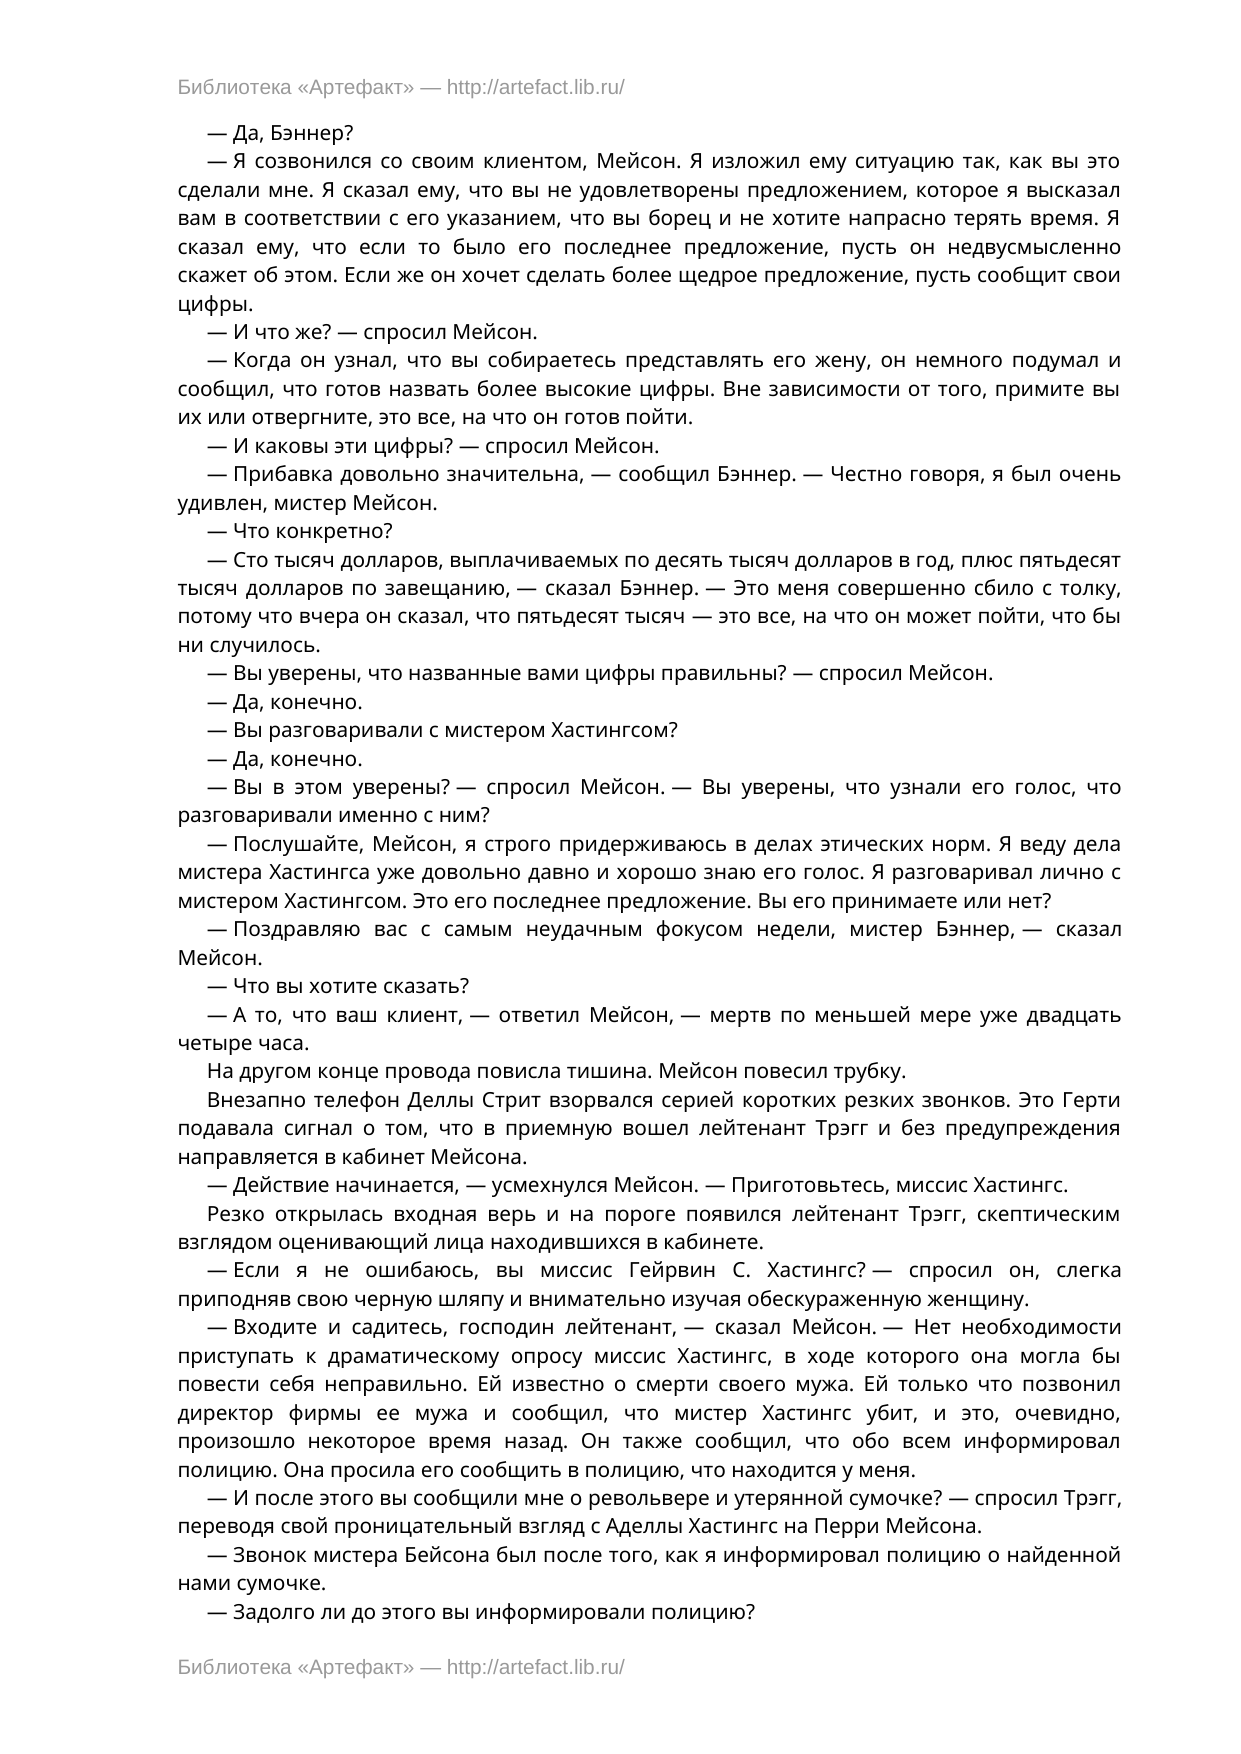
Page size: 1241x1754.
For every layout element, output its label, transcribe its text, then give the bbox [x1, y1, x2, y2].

text — Действие начинается, — усмехнулся Мейсон. — Приготовьтесь, миссис Хастингс. [177, 1170, 1122, 1199]
text — Что конкретно? [177, 516, 1122, 545]
text — Поздравляю вас с самым неудачным фокусом недели, мистер Бэннер, — сказал Мейсон. [177, 914, 1122, 971]
text — Когда он узнал, что вы собираетесь представлять его жену, он немного подумал и сообщил, что готов назвать более высокие цифры. Вне зависимости от того, примите вы их или отвергните, это все, на что он готов пойти. [177, 346, 1122, 431]
text — Да, конечно. [177, 744, 1122, 772]
text Резко открылась входная верь и на пороге появился лейтенант Трэгг, скептическим взглядом оценивающий лица находившихся в кабинете. [177, 1199, 1122, 1256]
text — Вы в этом уверены? — спросил Мейсон. — Вы уверены, что узнали его голос, что разговаривали именно с ним? [177, 772, 1122, 829]
text — Входите и садитесь, господин лейтенант, — сказал Мейсон. — Нет необходимости приступать к драматическому опросу миссис Хастингс, в ходе которого она могла бы повести себя неправильно. Ей известно о смерти своего мужа. Ей только что позвонил директор фирмы ее мужа и сообщил, что мистер Хастингс убит, и это, очевидно, произошло некоторое время назад. Он также сообщил, что обо всем информировал полицию. Она просила его сообщить в полицию, что находится у меня. [177, 1312, 1122, 1483]
text — Звонок мистера Бейсона был после того, как я информировал полицию о найденной нами сумочке. [177, 1540, 1122, 1597]
text — А то, что ваш клиент, — ответил Мейсон, — мертв по меньшей мере уже двадцать четыре часа. [177, 1000, 1122, 1057]
text — Да, конечно. [177, 687, 1122, 715]
text — Да, Бэннер? [177, 118, 1122, 147]
text — Вы разговаривали с мистером Хастингсом? [177, 715, 1122, 744]
text — И после этого вы сообщили мне о револьвере и утерянной сумочке? — спросил Трэгг, переводя свой проницательный взгляд с Аделлы Хастингс на Перри Мейсона. [177, 1483, 1122, 1540]
text Внезапно телефон Деллы Стрит взорвался серией коротких резких звонков. Это Герти подавала сигнал о том, что в приемную вошел лейтенант Трэгг и без предупреждения направляется в кабинет Мейсона. [177, 1085, 1122, 1170]
text — Задолго ли до этого вы информировали полицию? [177, 1597, 1122, 1625]
text На другом конце провода повисла тишина. Мейсон повесил трубку. [177, 1057, 1122, 1085]
text — И что же? — спросил Мейсон. [177, 317, 1122, 346]
text — Вы уверены, что названные вами цифры правильны? — спросил Мейсон. [177, 658, 1122, 687]
text — Если я не ошибаюсь, вы миссис Гейрвин С. Хастингс? — спросил он, слегка приподняв свою черную шляпу и внимательно изучая обескураженную женщину. [177, 1256, 1122, 1312]
text — Я созвонился со своим клиентом, Мейсон. Я изложил ему ситуацию так, как вы это сделали мне. Я сказал ему, что вы не удовлетворены предложением, которое я высказал вам в соответствии с его указанием, что вы борец и не хотите напрасно терять время. Я сказал ему, что если то было его последнее предложение, пусть он недвусмысленно скажет об этом. Если же он хочет сделать более щедрое предложение, пусть сообщит свои цифры. [177, 147, 1122, 317]
text — И каковы эти цифры? — спросил Мейсон. [177, 431, 1122, 459]
text — Что вы хотите сказать? [177, 971, 1122, 1000]
text — Послушайте, Мейсон, я строго придерживаюсь в делах этических норм. Я веду дела мистера Хастингса уже довольно давно и хорошо знаю его голос. Я разговаривал лично с мистером Хастингсом. Это его последнее предложение. Вы его принимаете или нет? [177, 829, 1122, 914]
text — Прибавка довольно значительна, — сообщил Бэннер. — Честно говоря, я был очень удивлен, мистер Мейсон. [177, 459, 1122, 516]
text — Сто тысяч долларов, выплачиваемых по десять тысяч долларов в год, плюс пятьдесят тысяч долларов по завещанию, — сказал Бэннер. — Это меня совершенно сбило с толку, потому что вчера он сказал, что пятьдесят тысяч — это все, на что он может пойти, что бы ни случилось. [177, 545, 1122, 658]
